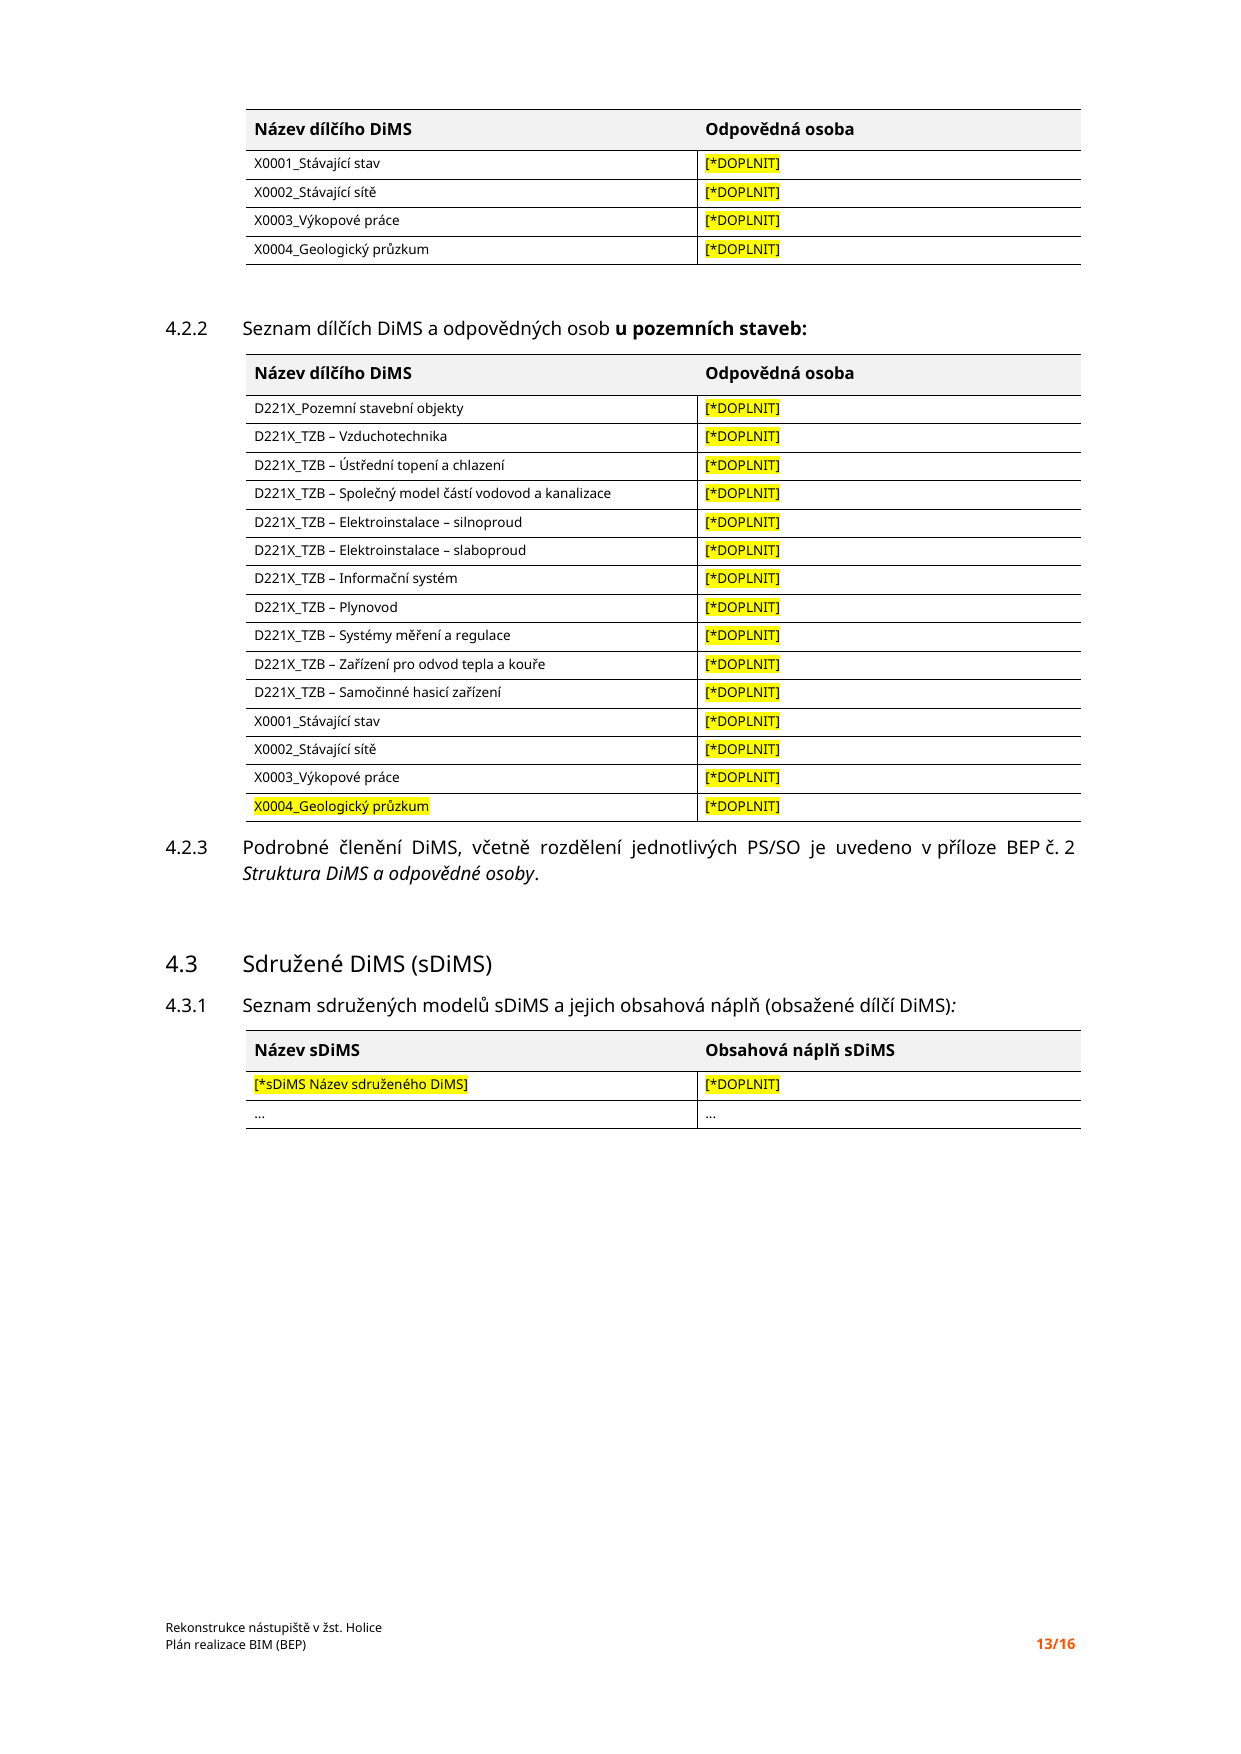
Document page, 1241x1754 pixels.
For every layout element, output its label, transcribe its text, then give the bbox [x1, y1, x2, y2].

table_cell [*DOPLNIT] [698, 510, 1081, 537]
table_cell [*DOPLNIT] [698, 208, 1081, 236]
text Seznam dílčích DiMS a odpovědných osob u pozemních staveb: [165, 316, 1075, 341]
table_cell D221X_TZB – Vzduchotechnika [246, 424, 697, 452]
table_cell [*DOPLNIT] [698, 595, 1081, 622]
table_cell [*sDiMS Název sdruženého DiMS] [246, 1072, 697, 1099]
table_cell D221X_Pozemní stavební objekty [246, 396, 697, 423]
table_cell D221X_TZB – Zařízení pro odvod tepla a kouře [246, 652, 697, 679]
table_cell [*DOPLNIT] [698, 623, 1081, 651]
table_cell [*DOPLNIT] [698, 151, 1081, 179]
table_cell [*DOPLNIT] [698, 566, 1081, 594]
table_cell [*DOPLNIT] [698, 794, 1081, 821]
table_cell [*DOPLNIT] [698, 481, 1081, 508]
table_cell D221X_TZB – Informační systém [246, 566, 697, 594]
table_cell [*DOPLNIT] [698, 396, 1081, 423]
table_cell [*DOPLNIT] [698, 709, 1081, 736]
table_cell D221X_TZB – Elektroinstalace – silnoproud [246, 510, 697, 537]
table_cell X0004_Geologický průzkum [246, 237, 697, 264]
table_header Odpovědná osoba [697, 355, 1081, 395]
text Seznam sdružených modelů sDiMS a jejich obsahová náplň (obsažené dílčí DiMS): [165, 992, 1075, 1018]
table_cell X0003_Výkopové práce [246, 208, 697, 236]
table_cell [*DOPLNIT] [698, 1072, 1081, 1099]
table_cell [*DOPLNIT] [698, 652, 1081, 679]
table_header Název dílčího DiMS [246, 355, 697, 395]
table_header Název dílčího DiMS [246, 110, 697, 150]
table_header Název sDiMS [246, 1031, 697, 1071]
table_header Obsahová náplň sDiMS [697, 1031, 1081, 1071]
table_cell X0003_Výkopové práce [246, 765, 697, 793]
text Sdružené DiMS (sDiMS) [165, 948, 1075, 979]
table_cell [*DOPLNIT] [698, 237, 1081, 264]
table_cell X0002_Stávající sítě [246, 180, 697, 207]
table_cell X0001_Stávající stav [246, 709, 697, 736]
table_cell [*DOPLNIT] [698, 765, 1081, 793]
table_header Odpovědná osoba [697, 110, 1081, 150]
table_cell [*DOPLNIT] [698, 180, 1081, 207]
table_cell D221X_TZB – Samočinné hasicí zařízení [246, 680, 697, 707]
table_cell D221X_TZB – Společný model částí vodovod a kanalizace [246, 481, 697, 508]
text Podrobné členění DiMS, včetně rozdělení jednotlivých PS/SO je uvedeno v příloze BEP č. 2 Struktura DiMS a odpovědné osoby. [165, 834, 1075, 885]
table_cell ... [698, 1101, 1081, 1128]
table_cell D221X_TZB – Elektroinstalace – slaboproud [246, 538, 697, 565]
table_cell [*DOPLNIT] [698, 538, 1081, 565]
table_cell D221X_TZB – Ústřední topení a chlazení [246, 453, 697, 480]
table_cell [*DOPLNIT] [698, 424, 1081, 452]
table_cell [*DOPLNIT] [698, 453, 1081, 480]
table_cell [*DOPLNIT] [698, 737, 1081, 764]
table_cell X0002_Stávající sítě [246, 737, 697, 764]
table_cell D221X_TZB – Plynovod [246, 595, 697, 622]
table_cell [*DOPLNIT] [698, 680, 1081, 707]
table_cell D221X_TZB – Systémy měření a regulace [246, 623, 697, 651]
table_cell ... [246, 1101, 697, 1128]
table_cell X0001_Stávající stav [246, 151, 697, 179]
table_cell X0004_Geologický průzkum [246, 794, 697, 821]
